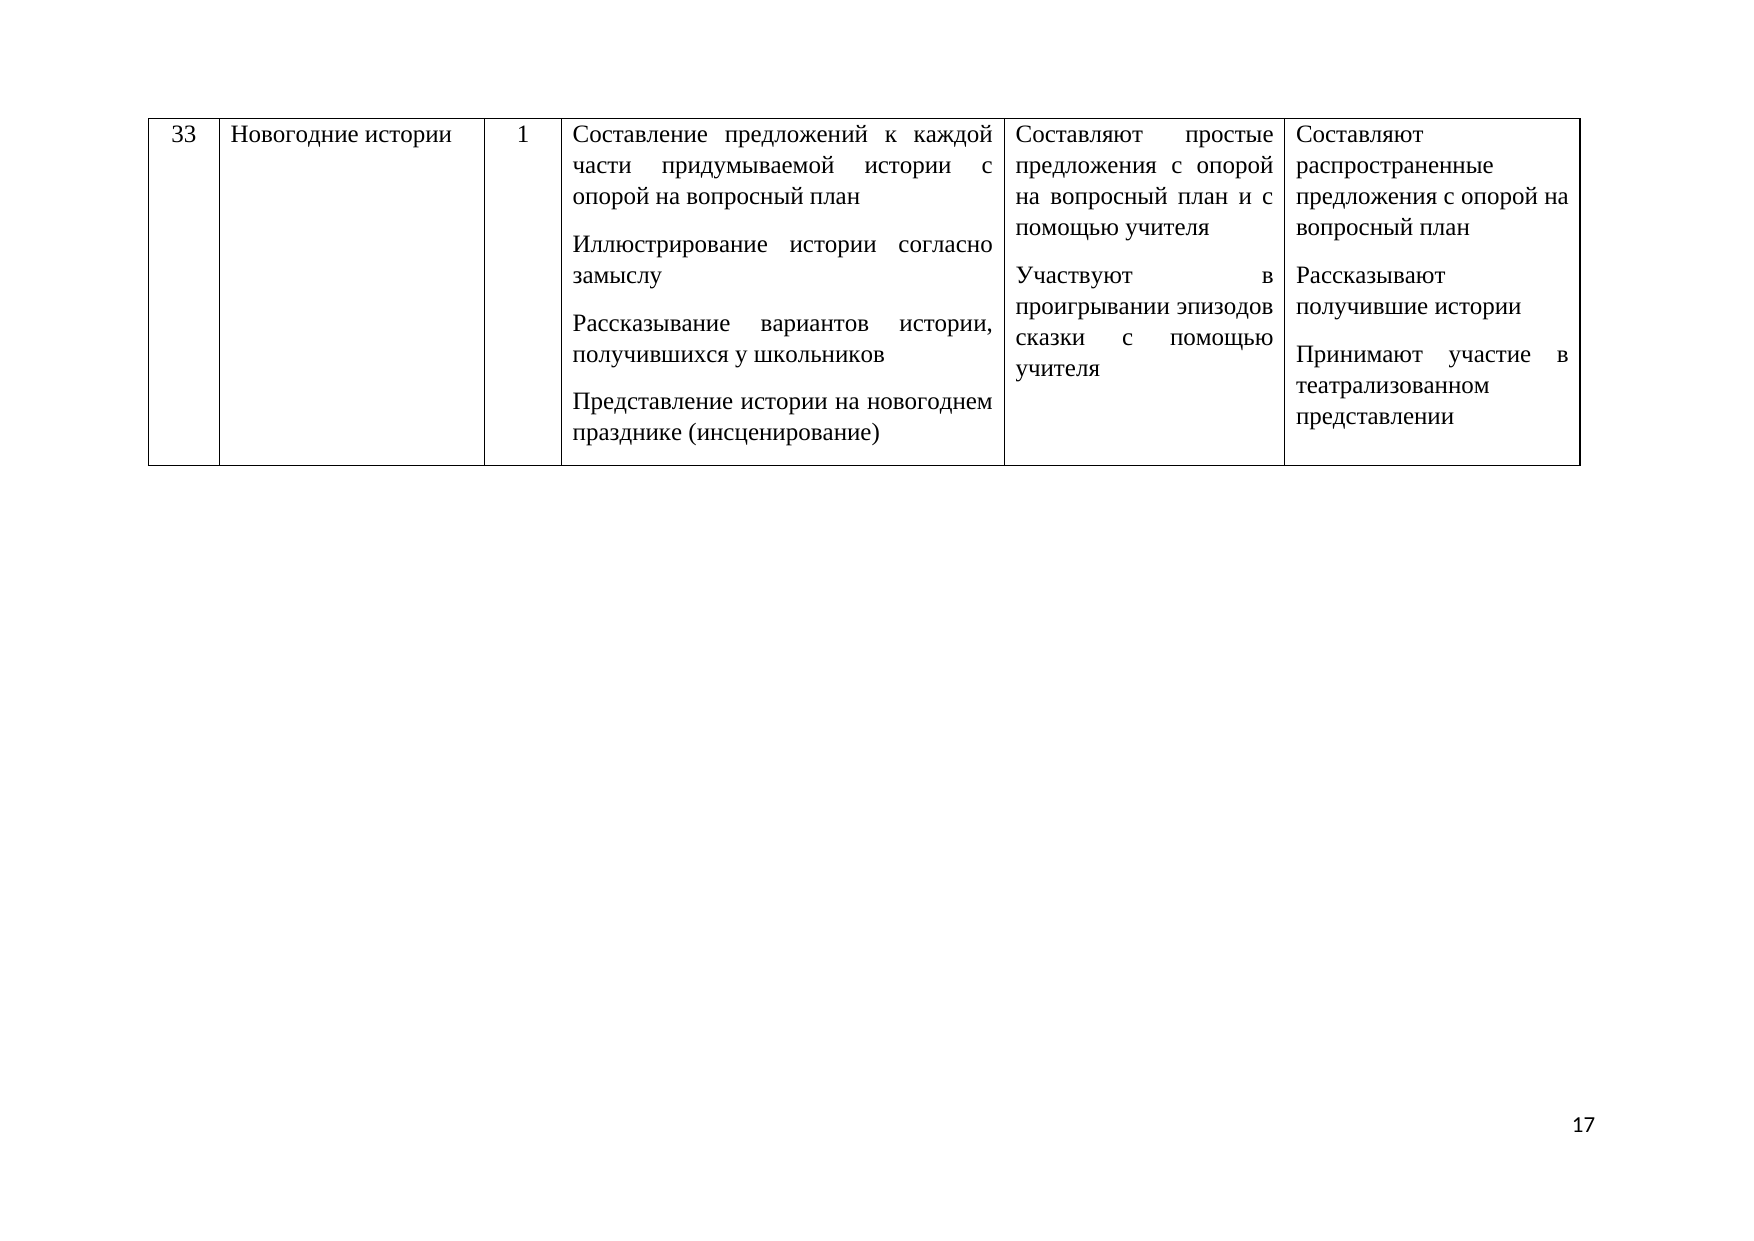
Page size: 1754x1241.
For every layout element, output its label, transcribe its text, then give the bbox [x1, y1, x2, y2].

table_cell Новогодние истории [220, 119, 484, 465]
table_cell 1 [485, 119, 561, 465]
table_cell 33 [149, 119, 219, 465]
